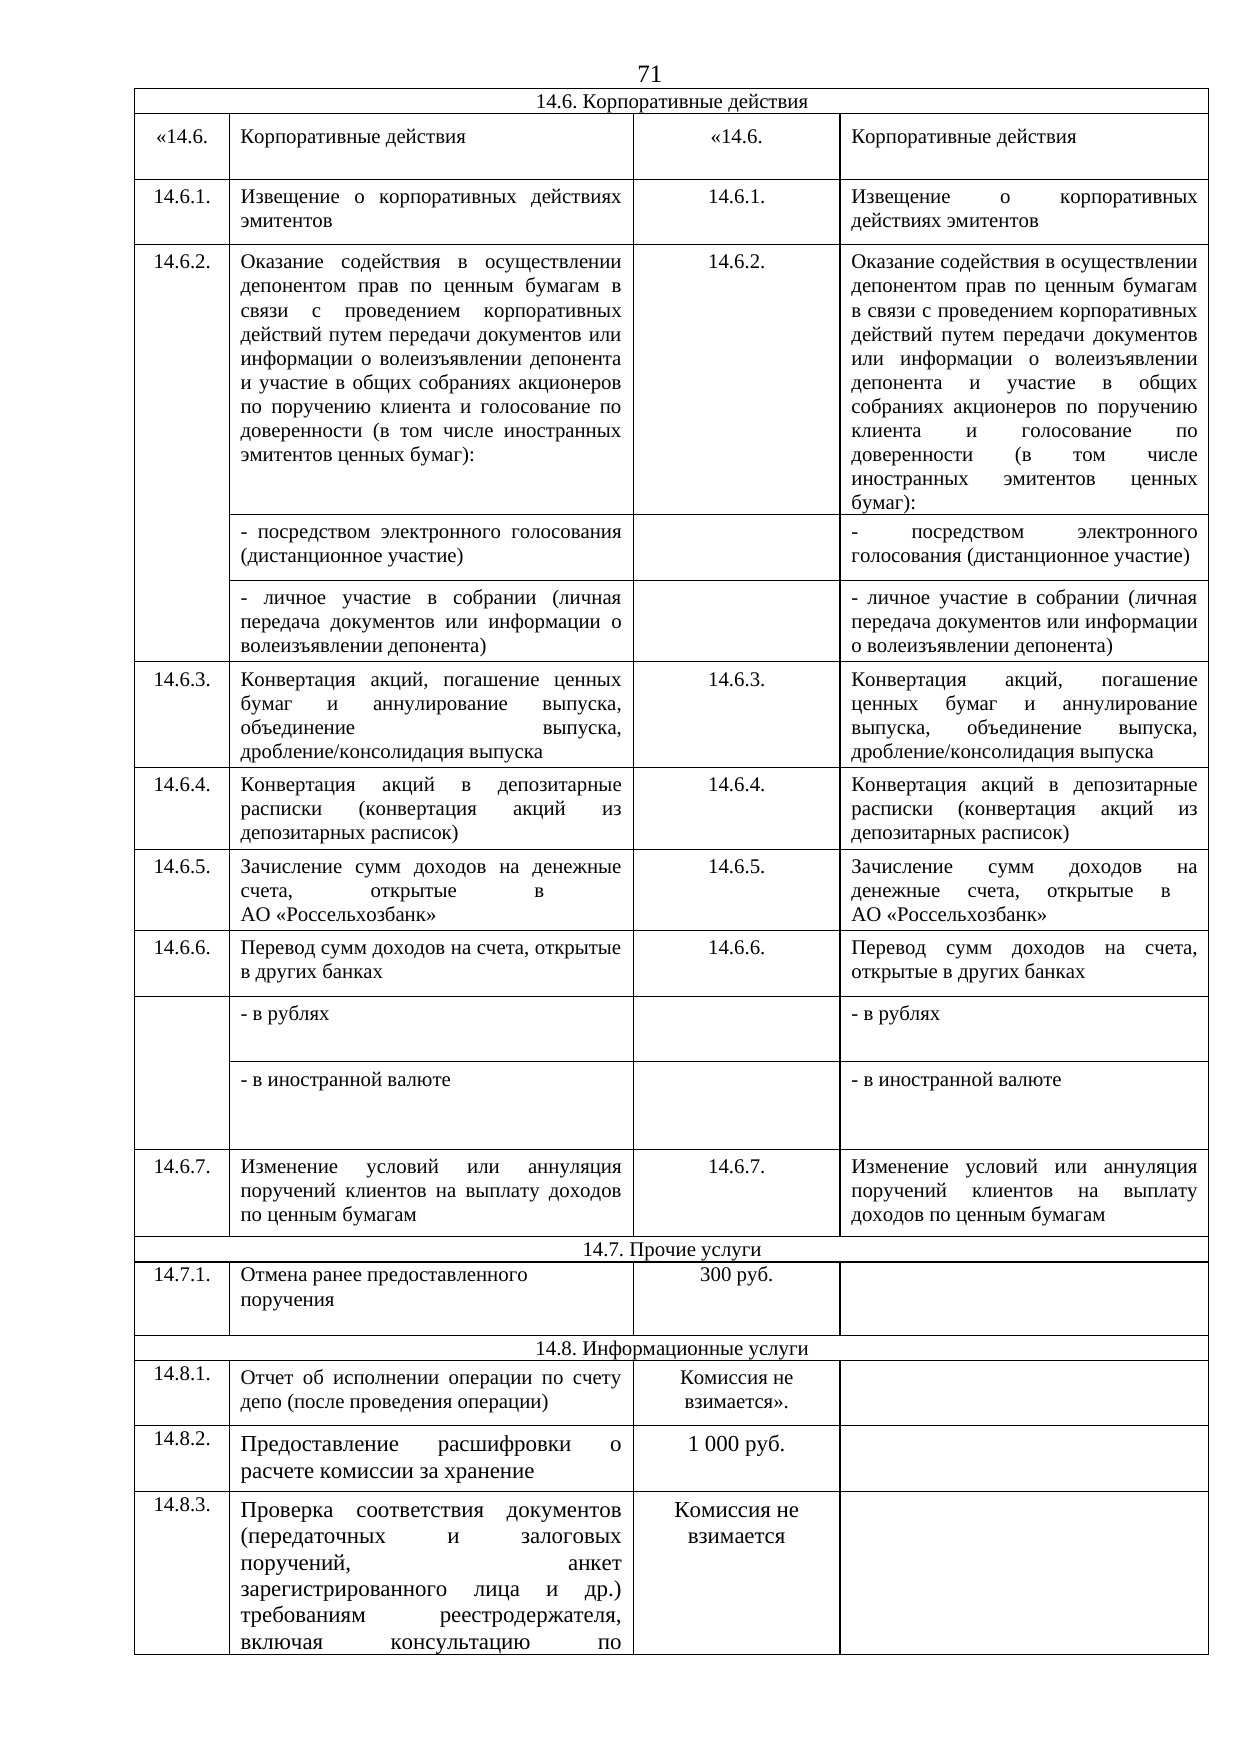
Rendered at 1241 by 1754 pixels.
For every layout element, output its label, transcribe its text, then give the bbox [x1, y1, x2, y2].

table_cell 14.8.1. [135, 1361, 229, 1425]
table_cell Оказание содействия в осуществлении депонентом прав по ценным бумагам в связи с проведением корпоративных действий путем передачи документов или информации о волеизъявлении депонента и участие в общих собраниях акционеров по поручению клиента и голосование по доверенности (в том числе иностранных эмитентов ценных бумаг): [230, 245, 633, 514]
table_cell 14.6.4. [634, 768, 839, 848]
table_cell [634, 997, 839, 1061]
table_cell Зачисление сумм доходов на денежные счета, открытые в АО «Россельхозбанк» [841, 850, 1208, 930]
table_cell 14.6.2. [634, 245, 839, 514]
table_cell Конвертация акций, погашение ценных бумаг и аннулирование выпуска, объединение выпуска, дробление/консолидация выпуска [841, 662, 1208, 767]
table_cell 14.8.3. [135, 1492, 229, 1654]
table_cell Конвертация акций в депозитарные расписки (конвертация акций из депозитарных расписок) [230, 768, 633, 848]
table_cell 14.7.1. [135, 1263, 229, 1334]
table_cell 14.8. Информационные услуги [135, 1336, 1208, 1360]
table_cell 14.8.2. [135, 1426, 229, 1491]
table_cell - посредством электронного голосования (дистанционное участие) [841, 515, 1208, 580]
table_cell Предоставление расшифровки о расчете комиссии за хранение [230, 1426, 633, 1491]
table_cell Комиссия не взимается». [634, 1361, 839, 1425]
table_cell Извещение о корпоративных действиях эмитентов [841, 180, 1208, 244]
table_cell Перевод сумм доходов на счета, открытые в других банках [841, 931, 1208, 996]
table_cell «14.6. [135, 114, 229, 178]
table_cell [841, 1361, 1208, 1425]
table_cell 14.6.7. [634, 1150, 839, 1236]
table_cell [230, 1492, 633, 1654]
table_cell Изменение условий или аннуляция поручений клиентов на выплату доходов по ценным бумагам [841, 1150, 1208, 1236]
table_cell Корпоративные действия [230, 114, 633, 178]
table_cell 1 000 руб. [634, 1426, 839, 1491]
table_cell «14.6. [634, 114, 839, 178]
table_cell [841, 1426, 1208, 1491]
table_cell Конвертация акций в депозитарные расписки (конвертация акций из депозитарных расписок) [841, 768, 1208, 848]
table_cell 300 руб. [634, 1263, 839, 1334]
table_cell [135, 997, 229, 1149]
table_cell 14.6.5. [634, 850, 839, 930]
table_cell Оказание содействия в осуществлении депонентом прав по ценным бумагам в связи с проведением корпоративных действий путем передачи документов или информации о волеизъявлении депонента и участие в общих собраниях акционеров по поручению клиента и голосование по доверенности (в том числе иностранных эмитентов ценных бумаг): [841, 245, 1208, 514]
table_cell 14.7. Прочие услуги [135, 1237, 1208, 1261]
table_cell - в рублях [230, 997, 633, 1061]
table_cell 14.6.5. [135, 850, 229, 930]
table_cell Отчет об исполнении операции по счету депо (после проведения операции) [230, 1361, 633, 1425]
table_cell 14.6.6. [135, 931, 229, 996]
table_cell 14.6. Корпоративные действия [135, 89, 1208, 113]
table_cell - личное участие в собрании (личная передача документов или информации о волеизъявлении депонента) [230, 581, 633, 661]
table_cell 14.6.4. [135, 768, 229, 848]
table_cell [841, 1492, 1208, 1654]
table_cell Перевод сумм доходов на счета, открытые в других банках [230, 931, 633, 996]
table_cell [634, 1062, 839, 1149]
table_cell - в иностранной валюте [841, 1062, 1208, 1149]
table_cell - в иностранной валюте [230, 1062, 633, 1149]
table_cell [841, 1263, 1208, 1334]
table_cell [634, 515, 839, 580]
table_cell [634, 1492, 839, 1654]
table_cell Зачисление сумм доходов на денежные счета, открытые в АО «Россельхозбанк» [230, 850, 633, 930]
table_cell Отмена ранее предоставленного поручения [230, 1263, 633, 1334]
table_cell 14.6.2. [135, 245, 229, 661]
table_cell 14.6.6. [634, 931, 839, 996]
table_cell - личное участие в собрании (личная передача документов или информации о волеизъявлении депонента) [841, 581, 1208, 661]
table_cell 14.6.7. [135, 1150, 229, 1236]
table_cell 14.6.3. [135, 662, 229, 767]
table_cell - в рублях [841, 997, 1208, 1061]
table_cell 14.6.1. [634, 180, 839, 244]
table_cell - посредством электронного голосования (дистанционное участие) [230, 515, 633, 580]
table_cell Изменение условий или аннуляция поручений клиентов на выплату доходов по ценным бумагам [230, 1150, 633, 1236]
table_cell Корпоративные действия [841, 114, 1208, 178]
table_cell 14.6.3. [634, 662, 839, 767]
table_cell [634, 581, 839, 661]
table_cell Извещение о корпоративных действиях эмитентов [230, 180, 633, 244]
table_cell 14.6.1. [135, 180, 229, 244]
table_cell Конвертация акций, погашение ценных бумаг и аннулирование выпуска, объединение выпуска, дробление/консолидация выпуска [230, 662, 633, 767]
